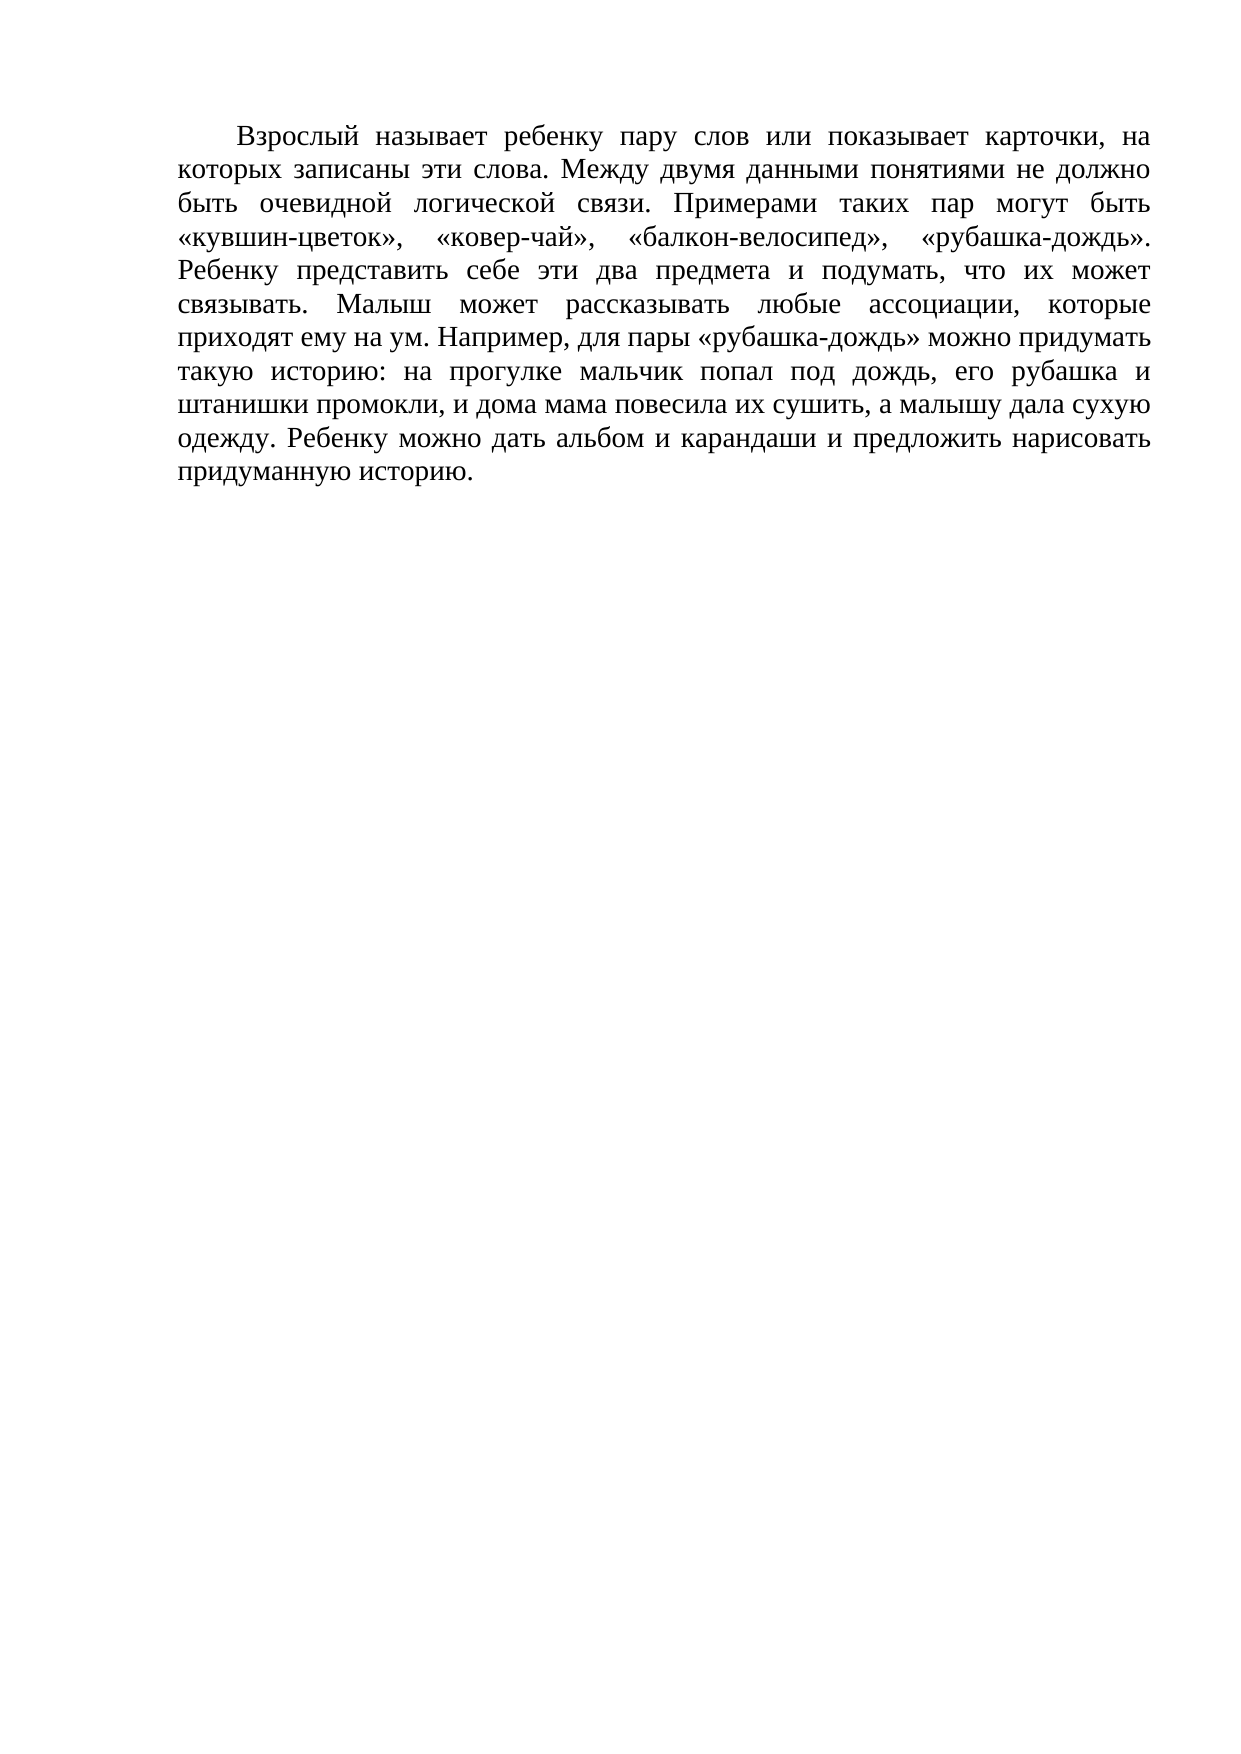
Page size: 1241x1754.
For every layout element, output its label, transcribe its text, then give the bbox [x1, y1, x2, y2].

text Взрослый называет ребенку пару слов или показывает карточки, на которых записаны эти слова. Между двумя данными понятиями не должно быть очевидной логической связи. Примерами таких пар могут быть «кувшин-цветок», «ковер-чай», «балкон-велосипед», «рубашка-дождь». Ребенку представить себе эти два предмета и подумать, что их может связывать. Малыш может рассказывать любые ассоциации, которые приходят ему на ум. Например, для пары «рубашка-дождь» можно придумать такую историю: на прогулке мальчик попал под дождь, его рубашка и штанишки промокли, и дома мама повесила их сушить, а малышу дала сухую одежду. Ребенку можно дать альбом и карандаши и предложить нарисовать придуманную историю. [177, 118, 1152, 487]
